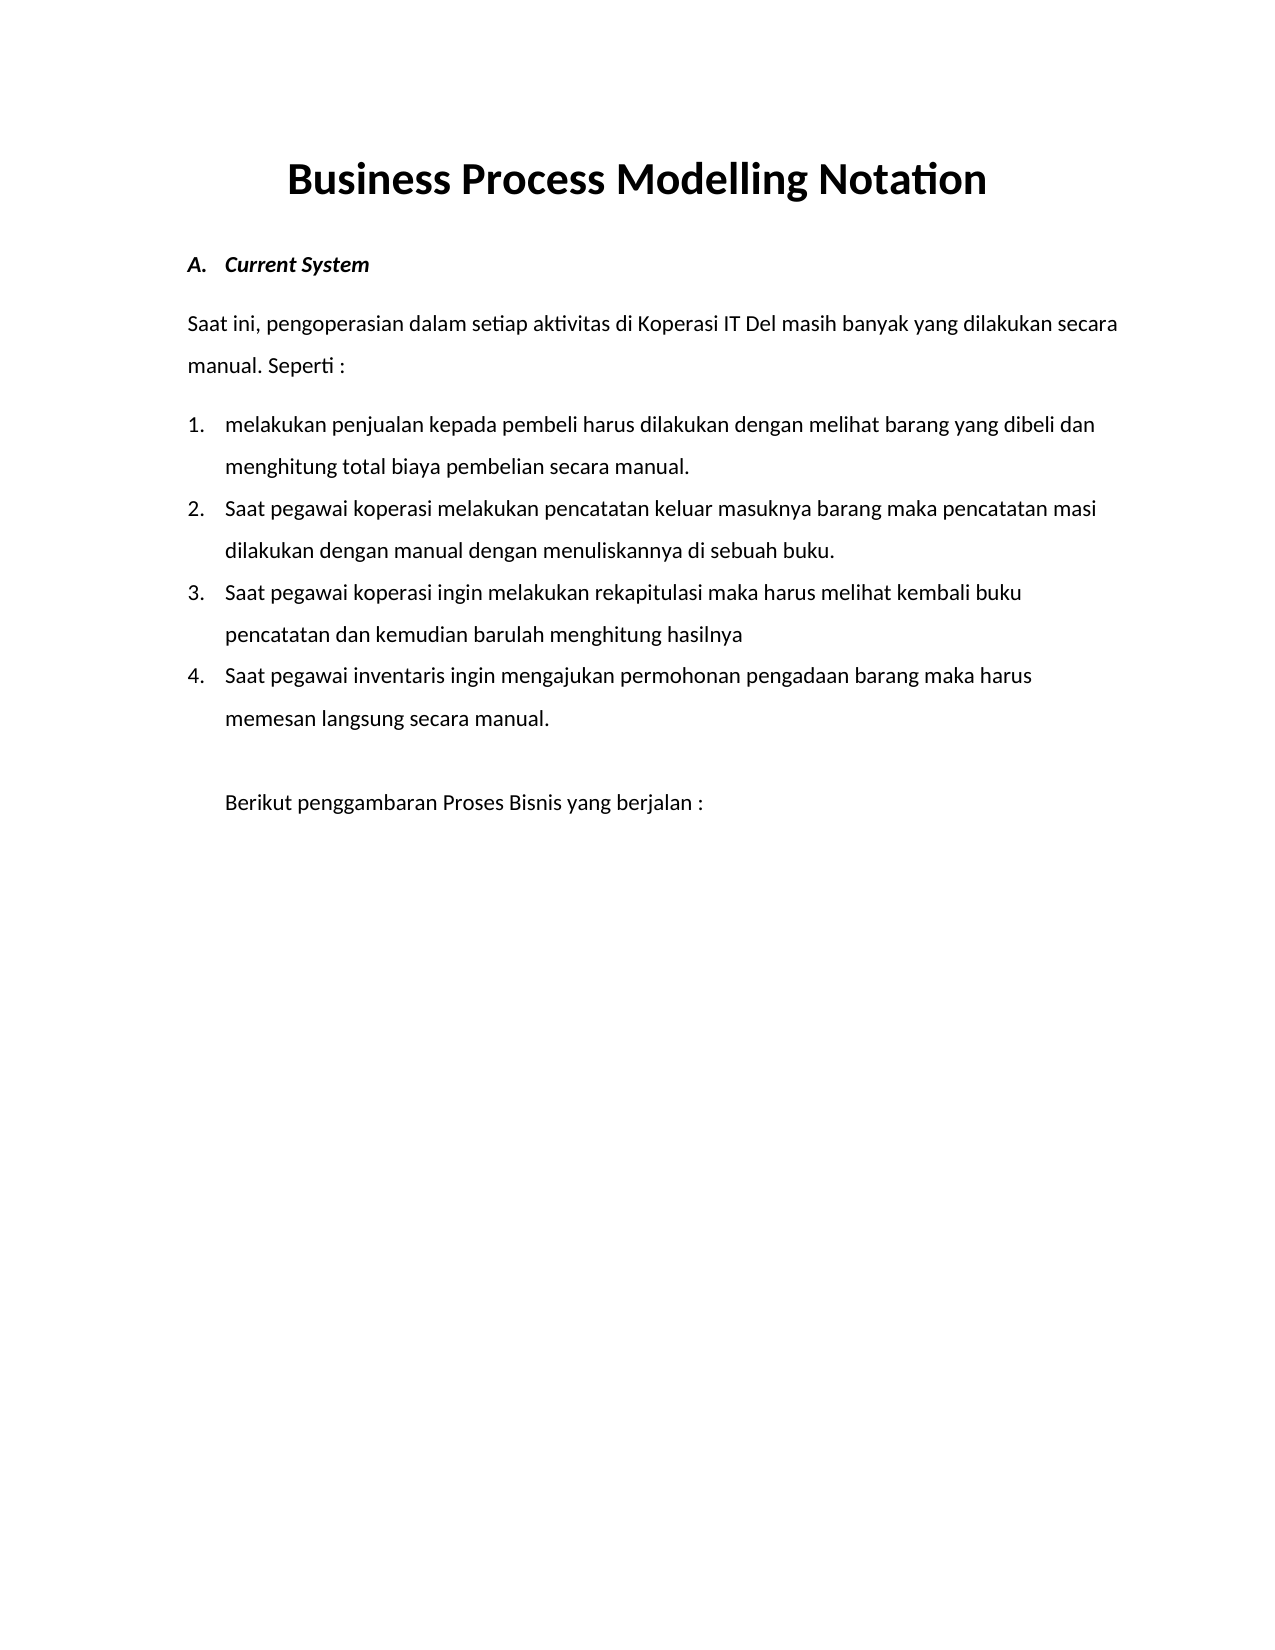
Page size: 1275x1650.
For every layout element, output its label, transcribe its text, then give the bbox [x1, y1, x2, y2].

list Current System [187, 251, 1125, 278]
text Saat ini, pengoperasian dalam setiap aktivitas di Koperasi IT Del masih banyak yang dilakukan secara manual. Seperti : [187, 309, 1125, 379]
list Saat pegawai koperasi ingin melakukan rekapitulasi maka harus melihat kembali buku pencatatan dan kemudian barulah menghitung hasilnya [187, 578, 1125, 648]
list melakukan penjualan kepada pembeli harus dilakukan dengan melihat barang yang dibeli dan menghitung total biaya pembelian secara manual. [187, 410, 1125, 480]
list Saat pegawai koperasi melakukan pencatatan keluar masuknya barang maka pencatatan masi dilakukan dengan manual dengan menuliskannya di sebuah buku. [187, 494, 1125, 564]
list Berikut penggambaran Proses Bisnis yang berjalan : [225, 788, 1125, 816]
list Saat pegawai inventaris ingin mengajukan permohonan pengadaan barang maka harus memesan langsung secara manual. [187, 662, 1125, 732]
text Business Process Modelling Notation [150, 150, 1125, 206]
